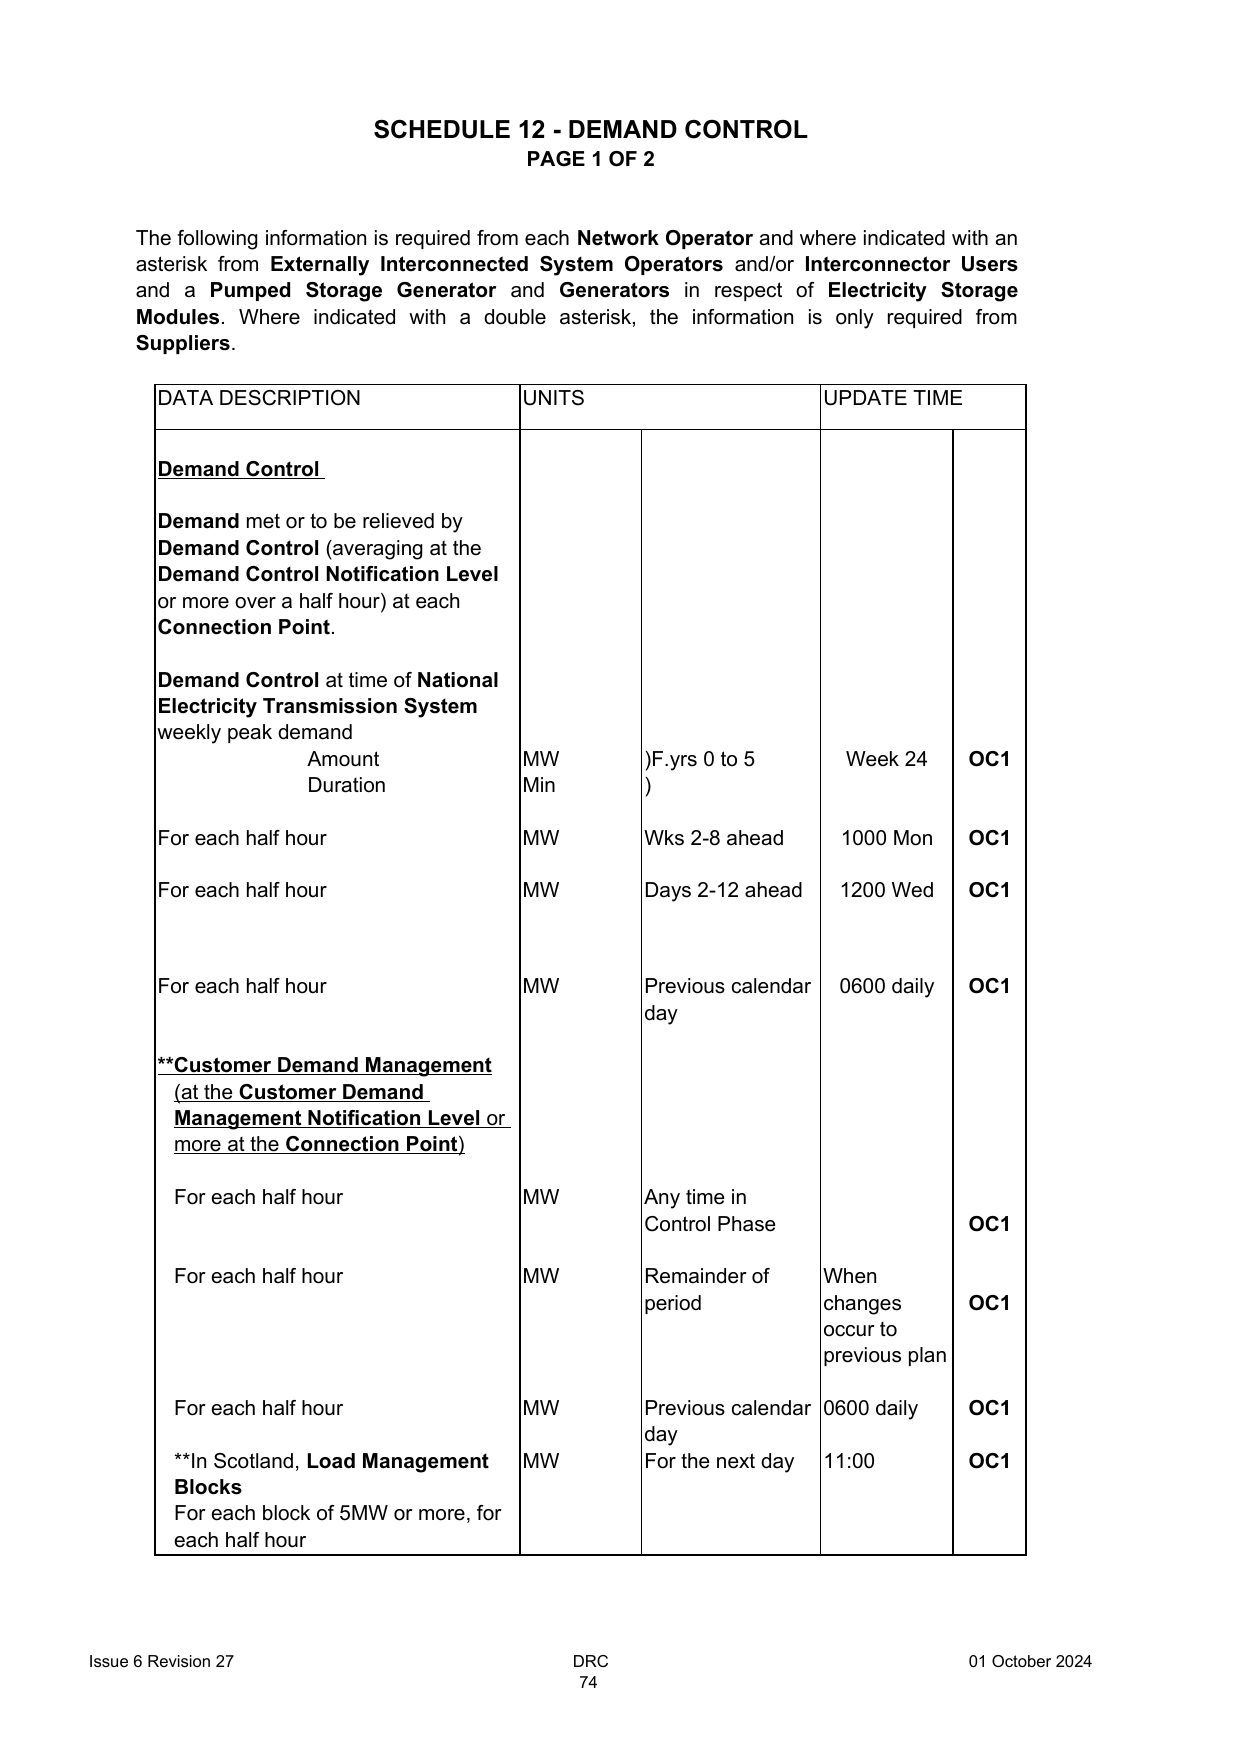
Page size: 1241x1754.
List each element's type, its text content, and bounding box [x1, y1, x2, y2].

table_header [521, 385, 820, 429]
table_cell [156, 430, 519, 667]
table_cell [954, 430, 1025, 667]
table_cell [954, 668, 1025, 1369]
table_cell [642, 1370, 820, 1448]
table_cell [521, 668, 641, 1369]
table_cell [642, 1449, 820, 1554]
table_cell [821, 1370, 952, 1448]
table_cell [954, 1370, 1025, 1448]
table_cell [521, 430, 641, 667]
text PAGE 1 OF 2 [89, 147, 1092, 171]
text SCHEDULE 12 - DEMAND CONTROL [89, 115, 1092, 144]
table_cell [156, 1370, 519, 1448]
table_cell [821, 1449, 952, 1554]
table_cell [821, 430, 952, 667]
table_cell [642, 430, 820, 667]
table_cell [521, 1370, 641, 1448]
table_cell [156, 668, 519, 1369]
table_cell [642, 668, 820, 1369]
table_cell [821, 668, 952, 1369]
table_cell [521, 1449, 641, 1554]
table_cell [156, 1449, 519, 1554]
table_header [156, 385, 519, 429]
text The following information is required from each Network Operator and where indicated with an asterisk from Externally Interconnected System Operators and/or Interconnector Users and a Pumped Storage Generator and Generators in respect of Electricity Storage Modules. Where indicated with a double asterisk, the information is only required from Suppliers. [136, 226, 1019, 355]
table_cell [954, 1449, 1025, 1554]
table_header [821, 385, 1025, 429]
